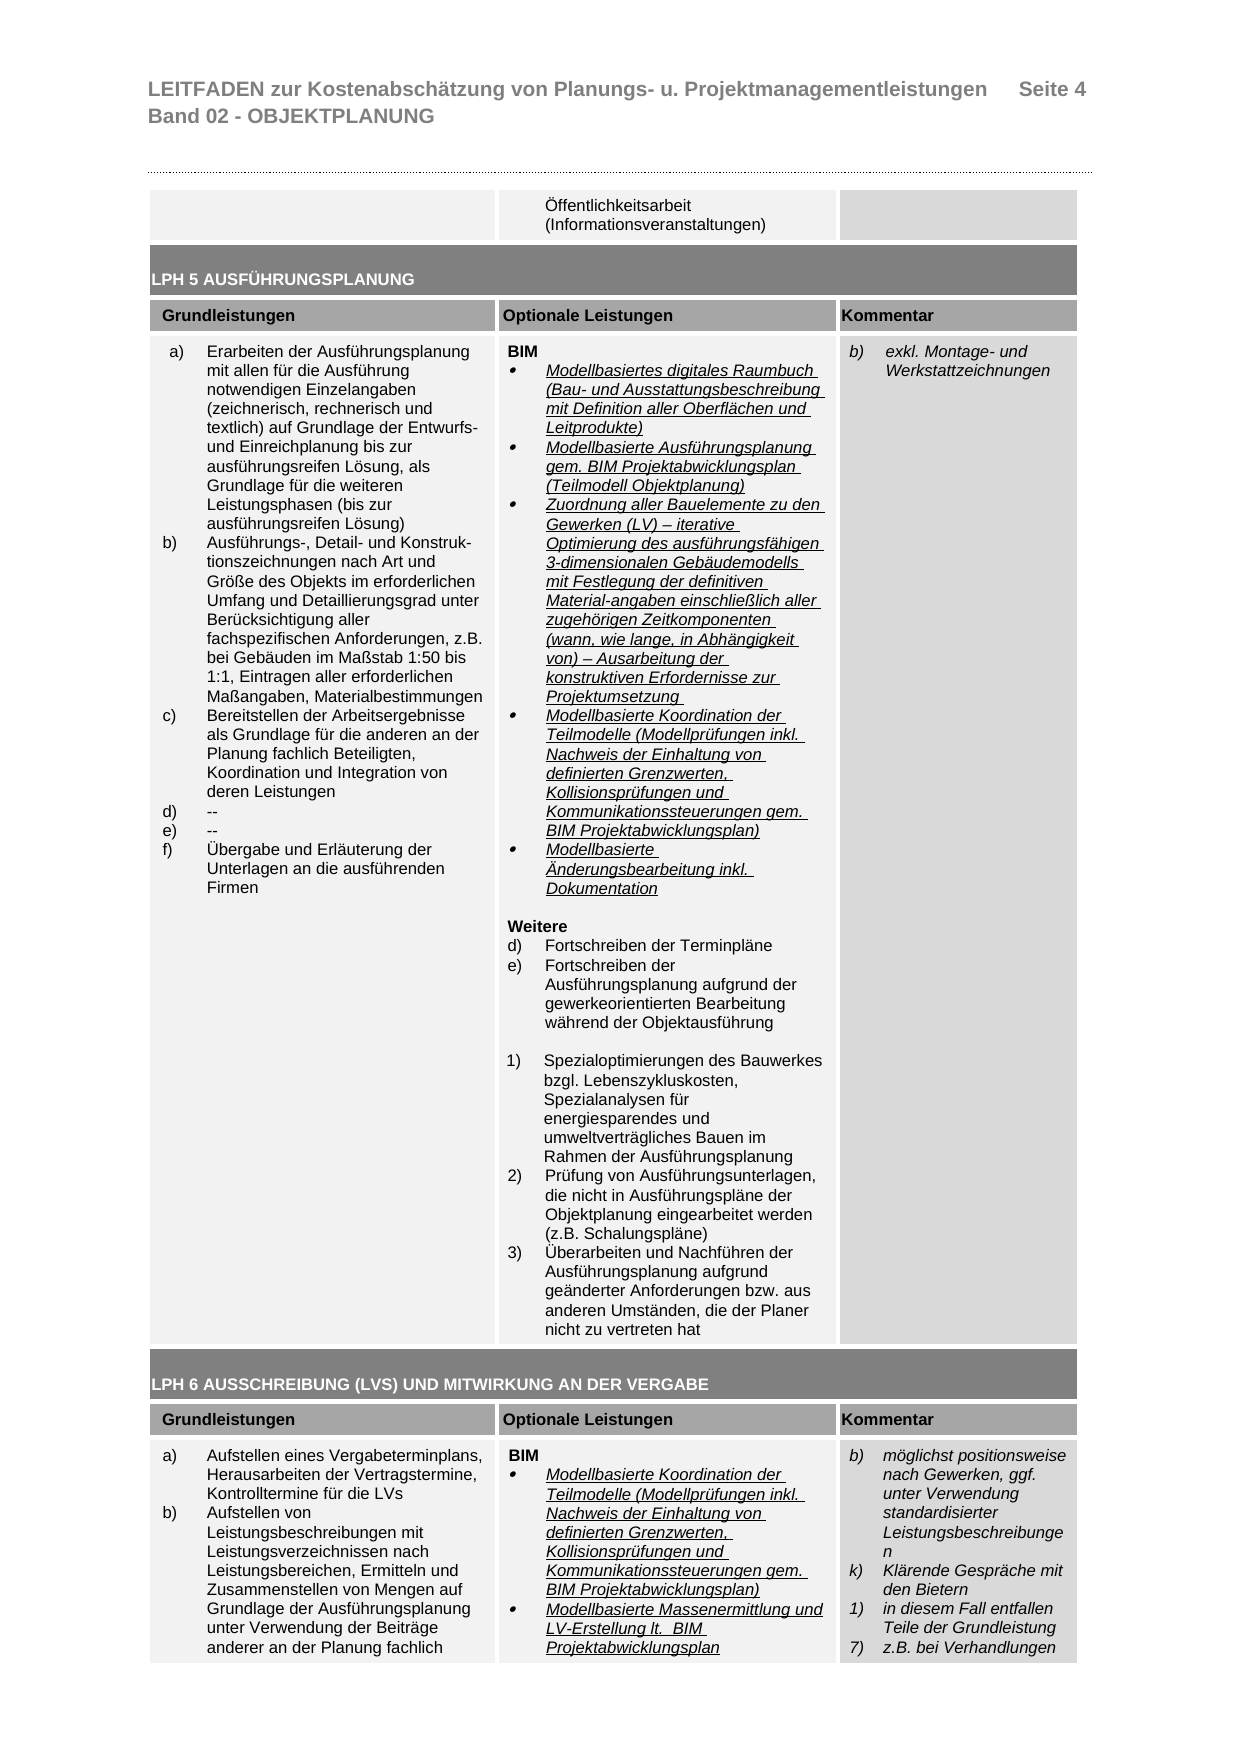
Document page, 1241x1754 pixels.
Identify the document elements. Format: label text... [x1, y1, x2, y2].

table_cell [150, 1440, 495, 1663]
table_cell b) exkl. Montage- und Werkstattzeichnungen [840, 336, 1077, 1344]
table_cell Grundleistungen [150, 1404, 495, 1435]
table_cell Erarbeiten der Ausführungsplanung mit allen für die Ausführung notwendigen Einzelangaben (zeichnerisch, rechnerisch und textlich) auf Grundlage der Entwurfs- und Einreichplanung bis zur ausführungsreifen Lösung, als Grundlage für die weiteren Leistungsphasen (bis zur ausführungsreifen Lösung) Ausführungs-, Detail- und Konstruk- tionszeichnungen nach Art und Größe des Objekts im erforderlichen Umfang und Detaillierungsgrad unter Berücksichtigung aller fachspezifischen Anforderungen, z.B. bei Gebäuden im Maßstab 1:50 bis 1:1, Eintragen aller erforderlichen Maßangaben, Materialbestimmungen Bereitstellen der Arbeitsergebnisse als Grundlage für die anderen an der Planung fachlich Beteiligten, Koordination und Integration von deren Leistungen -- -- Übergabe und Erläuterung der Unterlagen an die ausführenden Firmen [150, 336, 495, 1344]
table_cell Optionale Leistungen [499, 1404, 836, 1435]
table_cell LPH 6 Ausschreibung (LVs) und Mitwirkung an der Vergabe [150, 1349, 1077, 1399]
table_cell Grundleistungen [150, 300, 495, 331]
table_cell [150, 190, 495, 240]
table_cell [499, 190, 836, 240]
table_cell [840, 1440, 1077, 1663]
table_cell BIM Modellbasiertes digitales Raumbuch (Bau- und Ausstattungsbeschreibung mit Definition aller Oberflächen und Leitprodukte) Modellbasierte Ausführungsplanung gem. BIM Projektabwicklungsplan (Teilmodell Objektplanung) Zuordnung aller Bauelemente zu den Gewerken (LV) – iterative Optimierung des ausführungsfähigen 3-dimensionalen Gebäudemodells mit Festlegung der definitiven Material-angaben einschließlich aller zugehörigen Zeitkomponenten (wann, wie lange, in Abhängigkeit von) – Ausarbeitung der konstruktiven Erfordernisse zur Projektumsetzung Modellbasierte Koordination der Teilmodelle (Modellprüfungen inkl. Nachweis der Einhaltung von definierten Grenzwerten, Kollisionsprüfungen und Kommunikationssteuerungen gem. BIM Projektabwicklungsplan) Modellbasierte Änderungsbearbeitung inkl. Dokumentation Weitere Fortschreiben der Terminpläne Fortschreiben der Ausführungsplanung aufgrund der gewerkeorientierten Bearbeitung während der Objektausführung Spezialoptimierungen des Bauwerkes bzgl. Lebenszykluskosten, Spezialanalysen für energiesparendes und umweltverträgliches Bauen im Rahmen der Ausführungsplanung Prüfung von Ausführungsunterlagen, die nicht in Ausführungspläne der Objektplanung eingearbeitet werden (z.B. Schalungspläne) Überarbeiten und Nachführen der Ausführungsplanung aufgrund geänderter Anforderungen bzw. aus anderen Umständen, die der Planer nicht zu vertreten hat [499, 336, 836, 1344]
table_cell Optionale Leistungen [499, 300, 836, 331]
table_cell LPH 5 Ausführungsplanung [150, 245, 1077, 295]
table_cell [499, 1440, 836, 1663]
table_cell Kommentar [840, 1404, 1077, 1435]
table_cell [840, 190, 1077, 240]
table_cell Kommentar [840, 300, 1077, 331]
